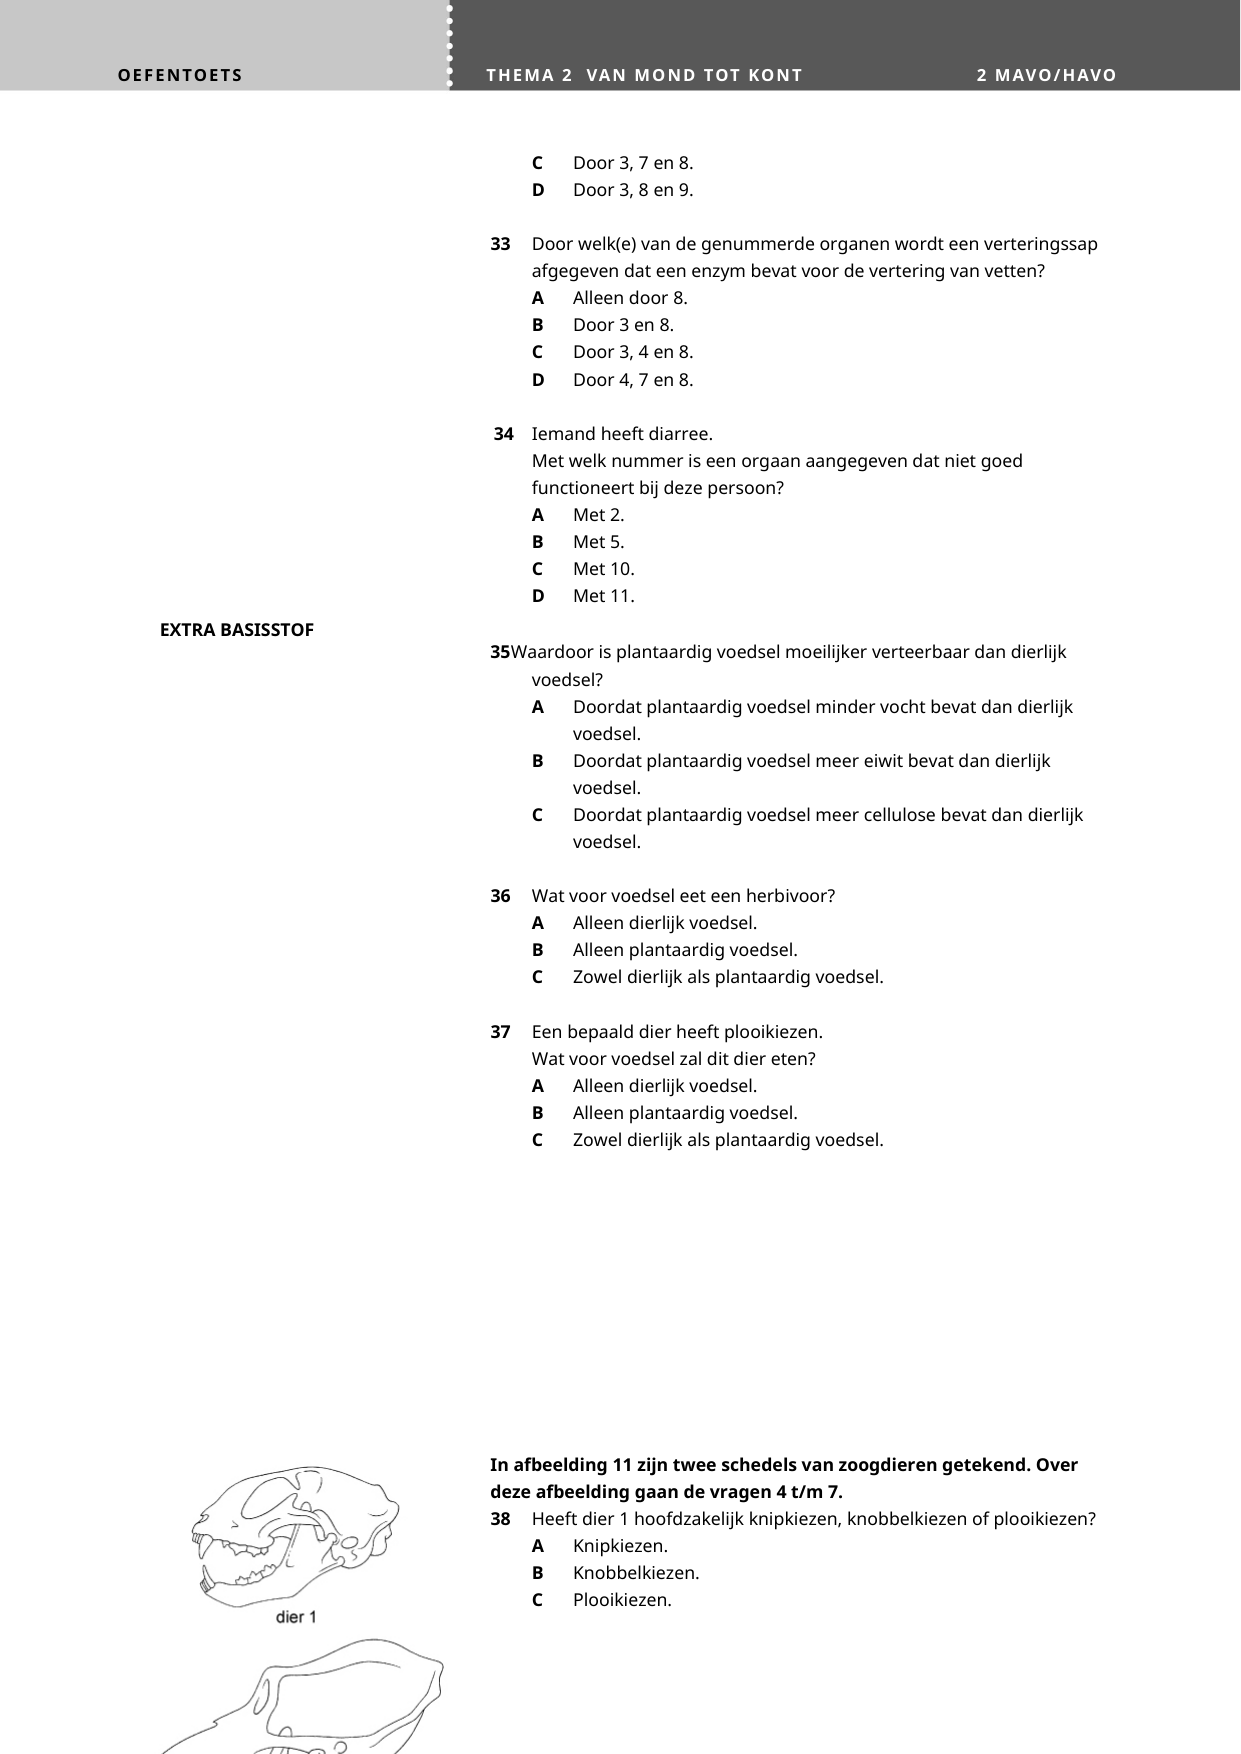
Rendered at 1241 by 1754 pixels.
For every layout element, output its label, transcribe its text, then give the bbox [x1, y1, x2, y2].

text Met welk nummer is een orgaan aangegeven dat niet goed functioneert bij deze persoon? [490, 446, 1110, 500]
text B Knobbelkiezen. [532, 1558, 1110, 1585]
text 34 Iemand heeft diarree. [490, 418, 1110, 446]
text C Doordat plantaardig voedsel meer cellulose bevat dan dierlijk voedsel. [532, 800, 1110, 854]
picture [143, 1460, 449, 1754]
text A Alleen dierlijk voedsel. [532, 1071, 1110, 1098]
text Wat voor voedsel zal dit dier eten? [490, 1043, 1110, 1071]
text C Door 3, 7 en 8. [532, 148, 1110, 175]
text 35 Waardoor is plantaardig voedsel moeilijker verteerbaar dan dierlijk voedsel? [490, 637, 1110, 691]
text C Met 10. [532, 554, 1110, 581]
text C Zowel dierlijk als plantaardig voedsel. [532, 1125, 1110, 1152]
text 38 Heeft dier 1 hoofdzakelijk knipkiezen, knobbelkiezen of plooikiezen? [490, 1504, 1110, 1531]
text A Knipkiezen. [532, 1531, 1110, 1558]
text D Door 3, 8 en 9. [532, 175, 1110, 202]
text A Alleen dierlijk voedsel. [532, 908, 1110, 935]
text C Zowel dierlijk als plantaardig voedsel. [532, 962, 1110, 989]
text 33 Door welk(e) van de genummerde organen wordt een verteringssap afgegeven dat een enzym bevat voor de vertering van vetten? [490, 229, 1110, 283]
text A Met 2. [532, 500, 1110, 527]
text D Door 4, 7 en 8. [532, 364, 1110, 391]
text B Alleen plantaardig voedsel. [532, 935, 1110, 962]
text C Plooikiezen. [532, 1585, 1110, 1612]
text A Doordat plantaardig voedsel minder vocht bevat dan dierlijk voedsel. [532, 691, 1110, 746]
text 37 Een bepaald dier heeft plooikiezen. [490, 1016, 1110, 1043]
picture [0, 0, 1241, 99]
text In afbeelding 11 zijn twee schedels van zoogdieren getekend. Over deze afbeelding gaan de vragen 4 t/m 7. [490, 1450, 1110, 1504]
text C Door 3, 4 en 8. [532, 337, 1110, 364]
text B Met 5. [532, 527, 1110, 554]
text B Alleen plantaardig voedsel. [532, 1098, 1110, 1125]
text 36 Wat voor voedsel eet een herbivoor? [490, 881, 1110, 908]
text B Doordat plantaardig voedsel meer eiwit bevat dan dierlijk voedsel. [532, 746, 1110, 800]
text B Door 3 en 8. [532, 310, 1110, 337]
text A Alleen door 8. [532, 283, 1110, 310]
text D Met 11. [532, 581, 1110, 608]
